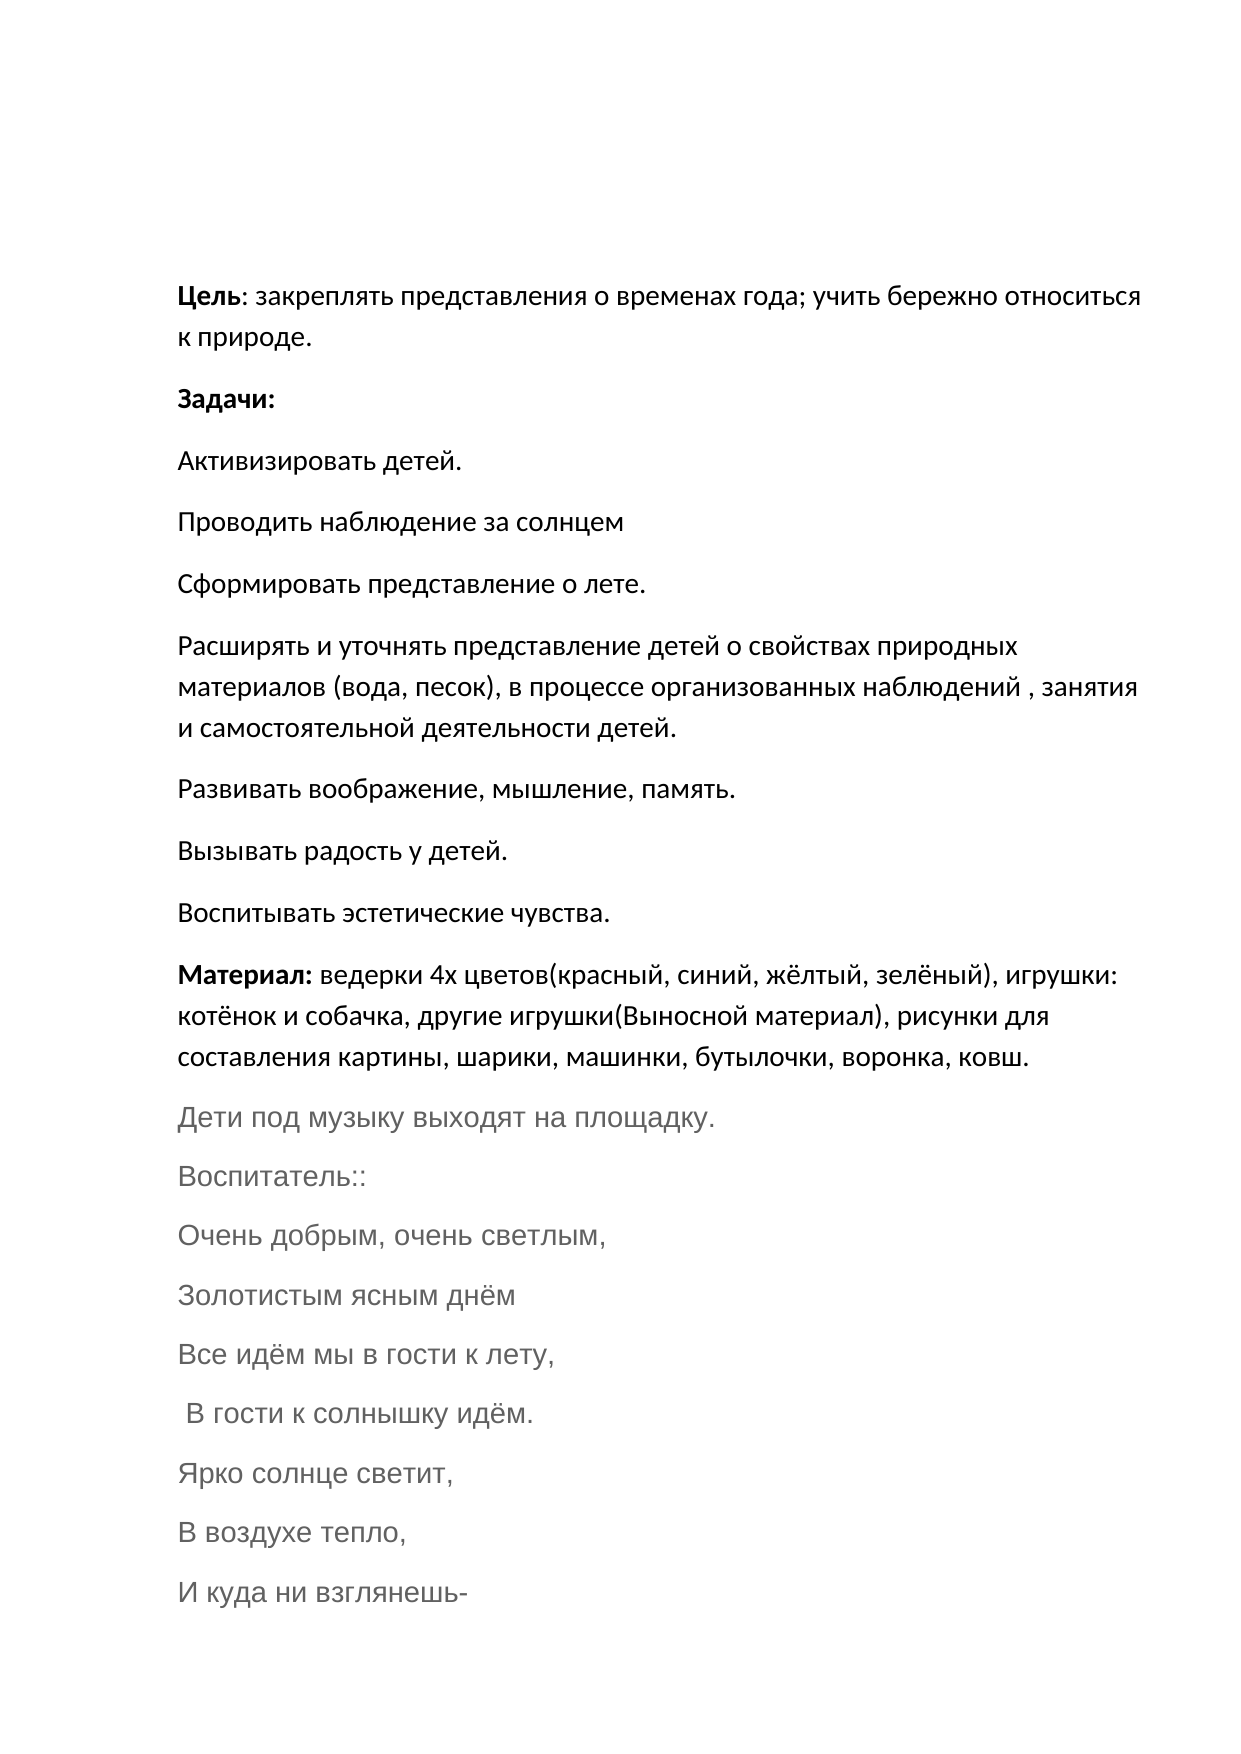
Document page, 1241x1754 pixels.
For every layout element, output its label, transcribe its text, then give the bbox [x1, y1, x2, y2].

text Ярко солнце светит, [177, 1456, 1152, 1489]
text Воспитывать эстетические чувства. [177, 894, 1152, 930]
text В гости к солнышку идём. [177, 1396, 1152, 1430]
text Дети под музыку выходят на площадку. [177, 1099, 1152, 1133]
text Проводить наблюдение за солнцем [177, 503, 1152, 539]
text Сформировать представление о лете. [177, 565, 1152, 601]
text Развивать воображение, мышление, память. [177, 771, 1152, 806]
text Материал: ведерки 4х цветов(красный, синий, жёлтый, зелёный), игрушки: котёнок и собачка, другие игрушки(Выносной материал), рисунки для составления картины, шарики, машинки, бутылочки, воронка, ковш. [177, 956, 1152, 1073]
text Активизировать детей. [177, 442, 1152, 477]
text Расширять и уточнять представление детей о свойствах природных материалов (вода, песок), в процессе организованных наблюдений , занятия и самостоятельной деятельности детей. [177, 627, 1152, 744]
text Очень добрым, очень светлым, [177, 1218, 1152, 1252]
text И куда ни взглянешь- [177, 1574, 1152, 1608]
text Задачи: [177, 380, 1152, 416]
text В воздухе тепло, [177, 1515, 1152, 1549]
text Вызывать радость у детей. [177, 832, 1152, 868]
text Золотистым ясным днём [177, 1278, 1152, 1311]
text Воспитатель:: [177, 1159, 1152, 1192]
text Цель: закреплять представления о временах года; учить бережно относиться к природе. [177, 277, 1152, 354]
text Все идём мы в гости к лету, [177, 1337, 1152, 1371]
